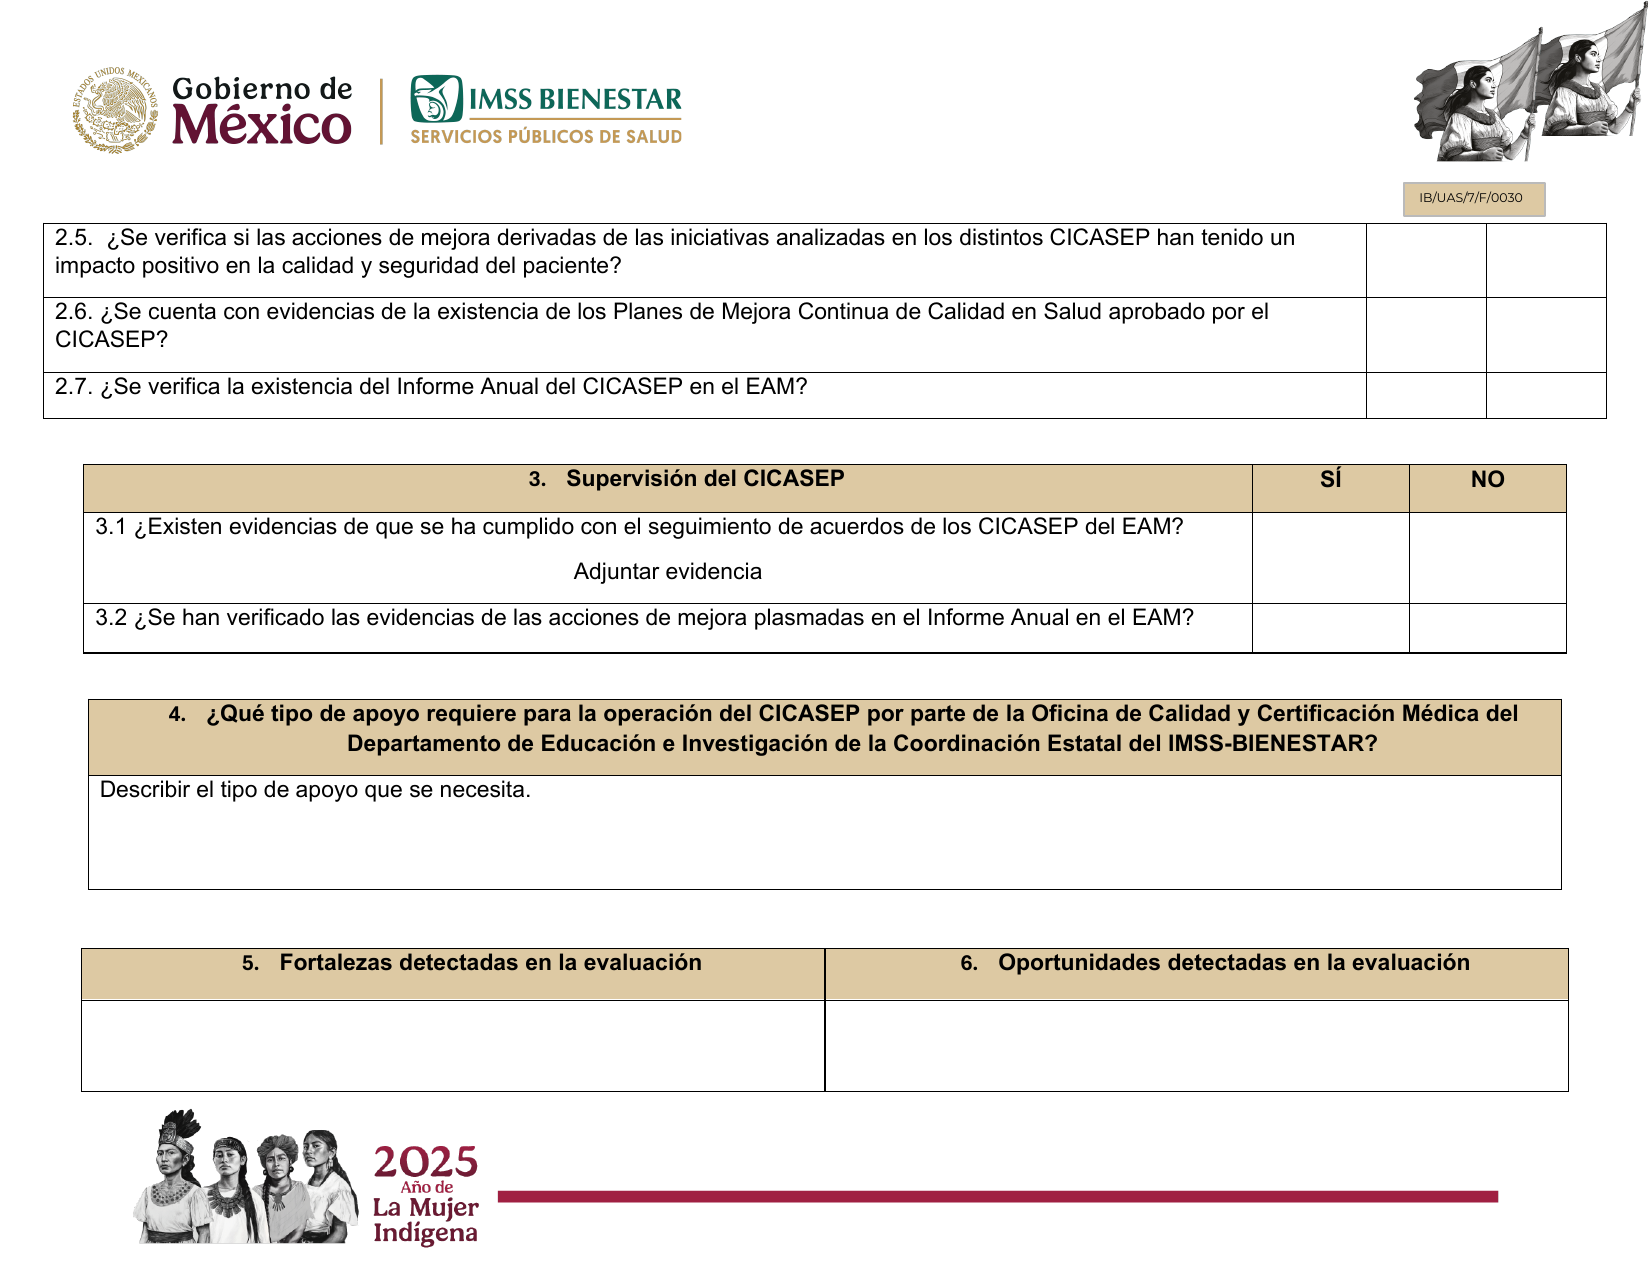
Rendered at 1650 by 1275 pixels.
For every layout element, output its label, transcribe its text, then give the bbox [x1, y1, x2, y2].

table_cell [1487, 224, 1606, 297]
table_cell 2.5. ¿Se verifica si las acciones de mejora derivadas de las iniciativas analizadas en los distintos CICASEP han tenido un impacto positivo en la calidad y seguridad del paciente? [44, 224, 1366, 297]
table_cell [1410, 604, 1566, 652]
table_cell 2.6. ¿Se cuenta con evidencias de la existencia de los Planes de Mejora Continua de Calidad en Salud aprobado por el CICASEP? [44, 298, 1366, 372]
table_cell 3.2 ¿Se han verificado las evidencias de las acciones de mejora plasmadas en el Informe Anual en el EAM? [84, 604, 1252, 652]
table_cell [82, 1001, 824, 1091]
table_cell [1367, 373, 1486, 418]
table_cell 2.7. ¿Se verifica la existencia del Informe Anual del CICASEP en el EAM? [44, 373, 1366, 418]
picture [72, 67, 682, 154]
table_cell Describir el tipo de apoyo que se necesita. [89, 776, 1561, 889]
table_cell [1410, 513, 1566, 603]
table_cell [1367, 224, 1486, 297]
table_cell [1487, 373, 1606, 418]
table_header SÍ [1253, 465, 1409, 512]
table_header Oportunidades detectadas en la evaluación [826, 949, 1568, 999]
table_cell [1487, 298, 1606, 372]
table_header Supervisión del CICASEP [84, 465, 1252, 512]
picture [1413, 0, 1649, 162]
picture [39, 1083, 1588, 1275]
table_cell 3.1 ¿Existen evidencias de que se ha cumplido con el seguimiento de acuerdos de los CICASEP del EAM? Adjuntar evidencia [84, 513, 1252, 603]
table_cell [1253, 604, 1409, 652]
table_header NO [1410, 465, 1566, 512]
table_cell [826, 1001, 1568, 1091]
table_header ¿Qué tipo de apoyo requiere para la operación del CICASEP por parte de la Oficina de Calidad y Certificación Médica del Departamento de Educación e Investigación de la Coordinación Estatal del IMSS-BIENESTAR? [89, 700, 1561, 775]
table_header Fortalezas detectadas en la evaluación [82, 949, 824, 999]
table_cell [1253, 513, 1409, 603]
table_cell [1367, 298, 1486, 372]
